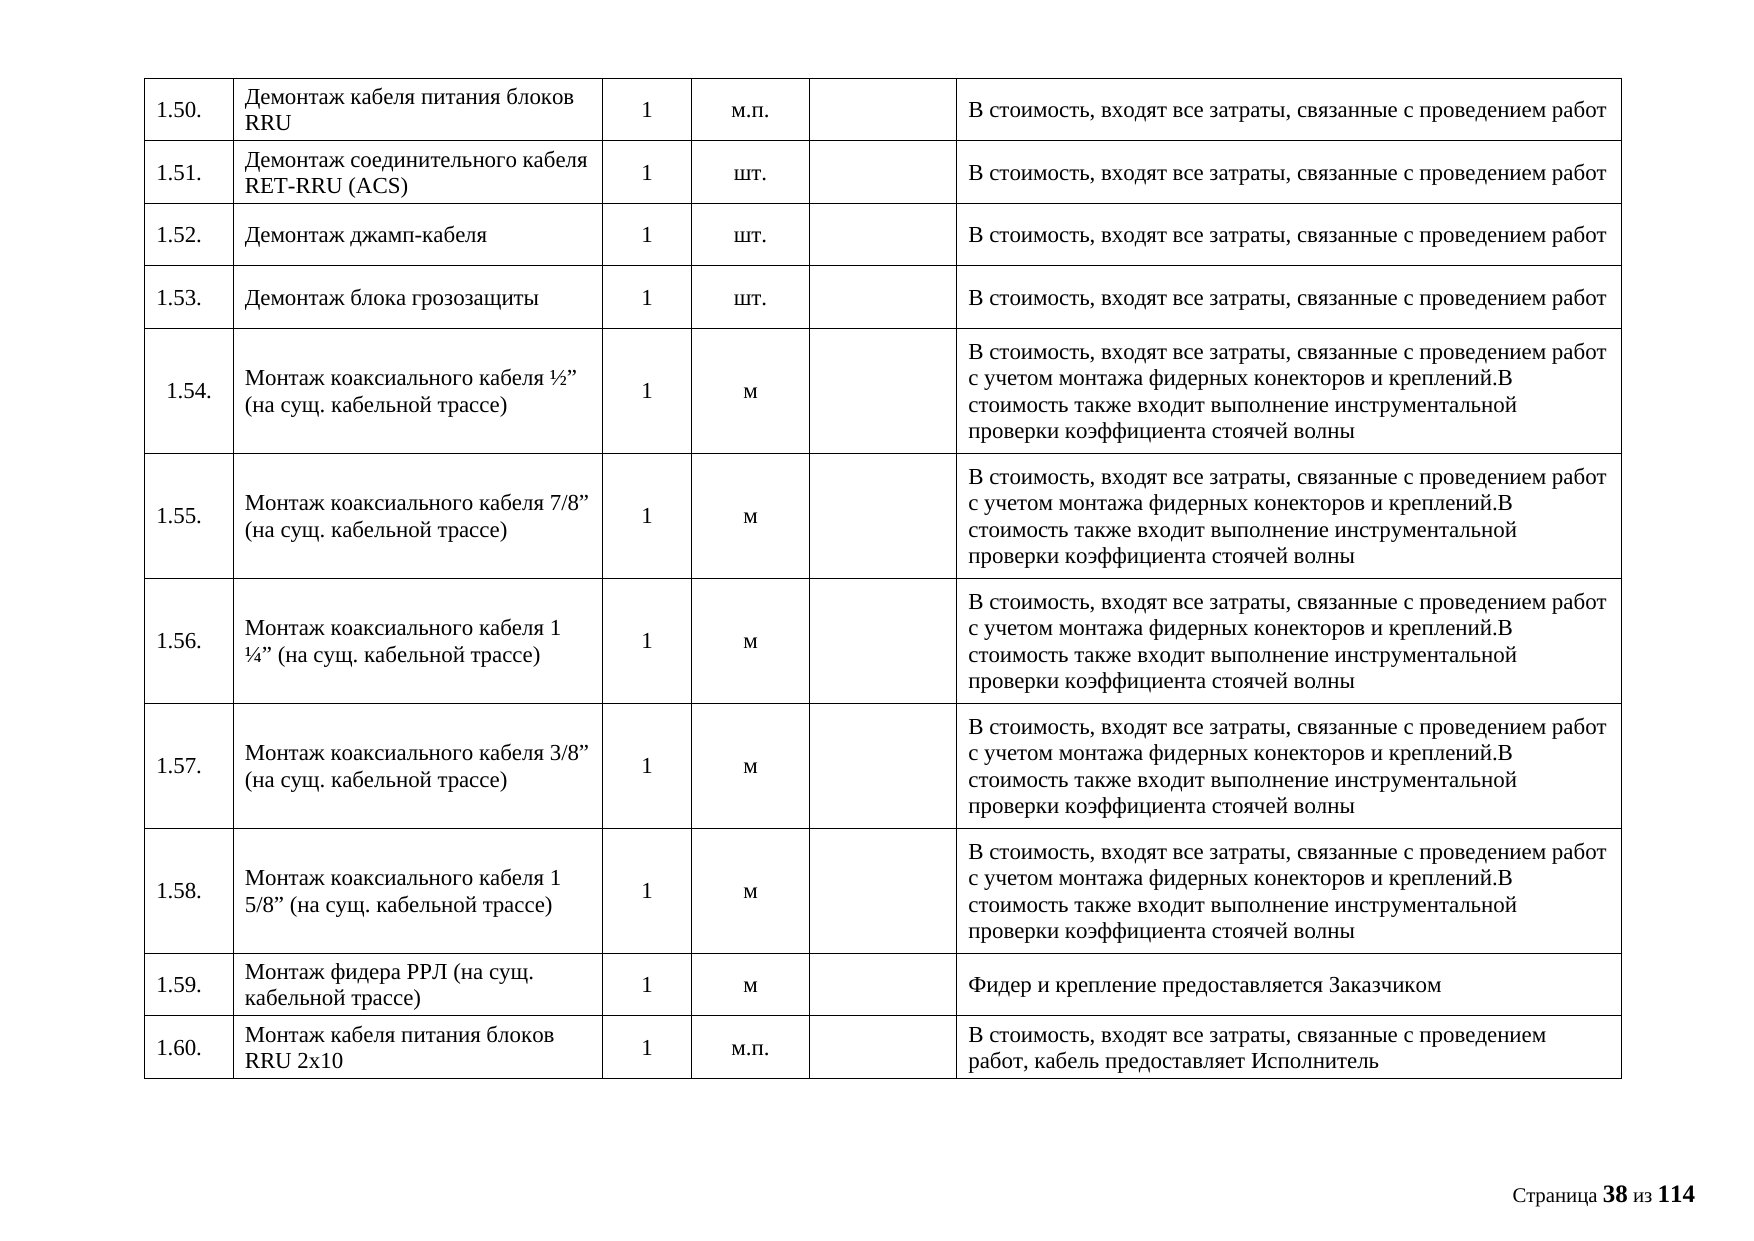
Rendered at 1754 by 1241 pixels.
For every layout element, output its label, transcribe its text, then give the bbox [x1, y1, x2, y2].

table_cell 1.51. [145, 141, 233, 203]
table_cell м [692, 579, 809, 703]
table_cell 1 [603, 266, 691, 328]
table_cell [810, 954, 956, 1015]
table_cell м [692, 704, 809, 828]
table_cell 1 [603, 1016, 691, 1078]
table_cell В стоимость, входят все затраты, связанные с проведением работ [957, 204, 1621, 265]
table_cell м [692, 329, 809, 453]
table_cell м.п. [692, 79, 809, 140]
table_cell 1.56. [145, 579, 233, 703]
table_cell В стоимость, входят все затраты, связанные с проведением работ, кабель предоставляет Исполнитель [957, 1016, 1621, 1078]
table_cell Демонтаж соединительного кабеля RET-RRU (ACS) [234, 141, 602, 203]
table_cell [810, 579, 956, 703]
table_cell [957, 79, 1621, 140]
table_cell [810, 454, 956, 578]
table_cell [810, 266, 956, 328]
table_cell 1 [603, 329, 691, 453]
table_cell 1.52. [145, 204, 233, 265]
table_cell шт. [692, 141, 809, 203]
table_cell 1 [603, 454, 691, 578]
table_cell м [692, 954, 809, 1015]
table_cell В стоимость, входят все затраты, связанные с проведением работ с учетом монтажа фидерных конекторов и креплений.В стоимость также входит выполнение инструментальной проверки коэффициента стоячей волны [957, 454, 1621, 578]
table_cell 1 [603, 579, 691, 703]
table_cell 1 [603, 829, 691, 953]
table_cell [810, 329, 956, 453]
table_cell В стоимость, входят все затраты, связанные с проведением работ с учетом монтажа фидерных конекторов и креплений.В стоимость также входит выполнение инструментальной проверки коэффициента стоячей волны [957, 829, 1621, 953]
table_cell Демонтаж кабеля питания блоков RRU [234, 79, 602, 140]
table_cell Демонтаж блока грозозащиты [234, 266, 602, 328]
table_cell 1 [603, 79, 691, 140]
table_cell 1.55. [145, 454, 233, 578]
table_cell шт. [692, 204, 809, 265]
table_cell 1.58. [145, 829, 233, 953]
table_cell м.п. [692, 1016, 809, 1078]
table_cell В стоимость, входят все затраты, связанные с проведением работ [957, 266, 1621, 328]
table_cell Монтаж коаксиального кабеля 3/8” (на сущ. кабельной трассе) [234, 704, 602, 828]
table_cell 1.59. [145, 954, 233, 1015]
table_cell Фидер и крепление предоставляется Заказчиком [957, 954, 1621, 1015]
table_cell м [692, 829, 809, 953]
table_cell [810, 1016, 956, 1078]
table_cell [810, 79, 956, 140]
table_cell [810, 141, 956, 203]
table_cell 1.57. [145, 704, 233, 828]
table_cell [810, 204, 956, 265]
table_cell Монтаж коаксиального кабеля 7/8” (на сущ. кабельной трассе) [234, 454, 602, 578]
table_cell В стоимость, входят все затраты, связанные с проведением работ с учетом монтажа фидерных конекторов и креплений.В стоимость также входит выполнение инструментальной проверки коэффициента стоячей волны [957, 704, 1621, 828]
table_cell 1.54. [145, 329, 233, 453]
table_cell Демонтаж джамп-кабеля [234, 204, 602, 265]
table_cell шт. [692, 266, 809, 328]
table_cell 1.50. [145, 79, 233, 140]
table_cell 1.53. [145, 266, 233, 328]
table_cell Монтаж фидера РРЛ (на сущ. кабельной трассе) [234, 954, 602, 1015]
table_cell 1 [603, 954, 691, 1015]
table_cell 1.60. [145, 1016, 233, 1078]
table_cell 1 [603, 204, 691, 265]
table_cell 1 [603, 141, 691, 203]
table_cell В стоимость, входят все затраты, связанные с проведением работ с учетом монтажа фидерных конекторов и креплений.В стоимость также входит выполнение инструментальной проверки коэффициента стоячей волны [957, 579, 1621, 703]
table_cell м [692, 454, 809, 578]
table_cell В стоимость, входят все затраты, связанные с проведением работ с учетом монтажа фидерных конекторов и креплений.В стоимость также входит выполнение инструментальной проверки коэффициента стоячей волны [957, 329, 1621, 453]
table_cell 1 [603, 704, 691, 828]
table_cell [957, 141, 1621, 203]
table_cell Монтаж коаксиального кабеля 1 5/8” (на сущ. кабельной трассе) [234, 829, 602, 953]
table_cell Монтаж кабеля питания блоков RRU 2х10 [234, 1016, 602, 1078]
table_cell Монтаж коаксиального кабеля 1 ¼” (на сущ. кабельной трассе) [234, 579, 602, 703]
table_cell [810, 829, 956, 953]
table_cell Монтаж коаксиального кабеля ½” (на сущ. кабельной трассе) [234, 329, 602, 453]
table_cell [810, 704, 956, 828]
